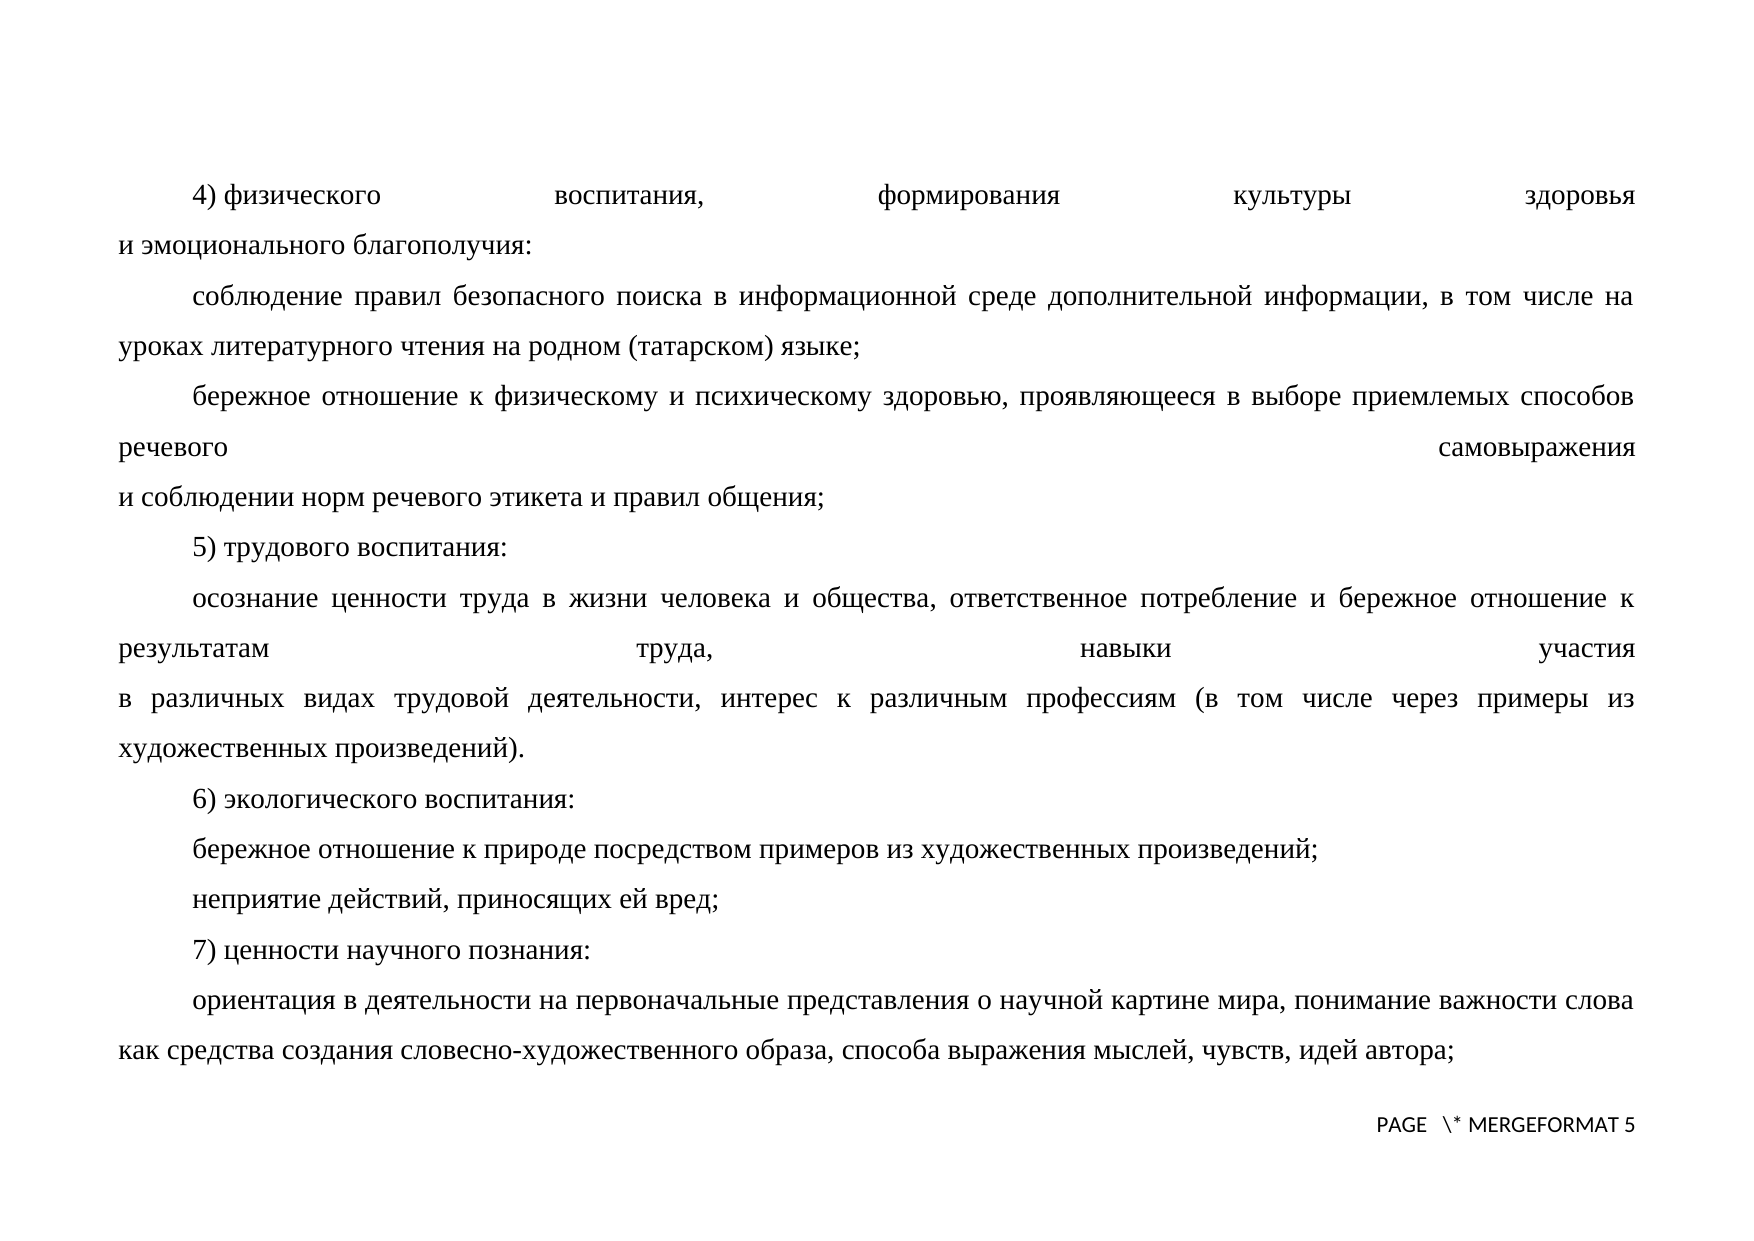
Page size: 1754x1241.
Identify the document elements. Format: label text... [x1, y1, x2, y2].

text 5) трудового воспитания: [118, 529, 1636, 563]
text 6) экологического воспитания: [118, 781, 1636, 814]
text осознание ценности труда в жизни человека и общества, ответственное потребление и бережное отношение к результатам труда, навыки участия в различных видах трудовой деятельности, интерес к различным профессиям (в том числе через примеры из художественных произведений). [118, 580, 1636, 764]
text 4) физического воспитания, формирования культуры здоровья и эмоционального благополучия: [118, 177, 1636, 261]
text 7) ценности научного познания: [118, 932, 1636, 965]
text бережное отношение к физическому и психическому здоровью, проявляющееся в выборе приемлемых способов речевого самовыражения и соблюдении норм речевого этикета и правил общения; [118, 378, 1636, 513]
text соблюдение правил безопасного поиска в информационной среде дополнительной информации, в том числе на уроках литературного чтения на родном (татарском) языке; [118, 278, 1636, 362]
text бережное отношение к природе посредством примеров из художественных произведений; [118, 831, 1636, 865]
text ориентация в деятельности на первоначальные представления о научной картине мира, понимание важности слова как средства создания словесно-художественного образа, способа выражения мыслей, чувств, идей автора; [118, 982, 1636, 1066]
text неприятие действий, приносящих ей вред; [118, 882, 1636, 915]
